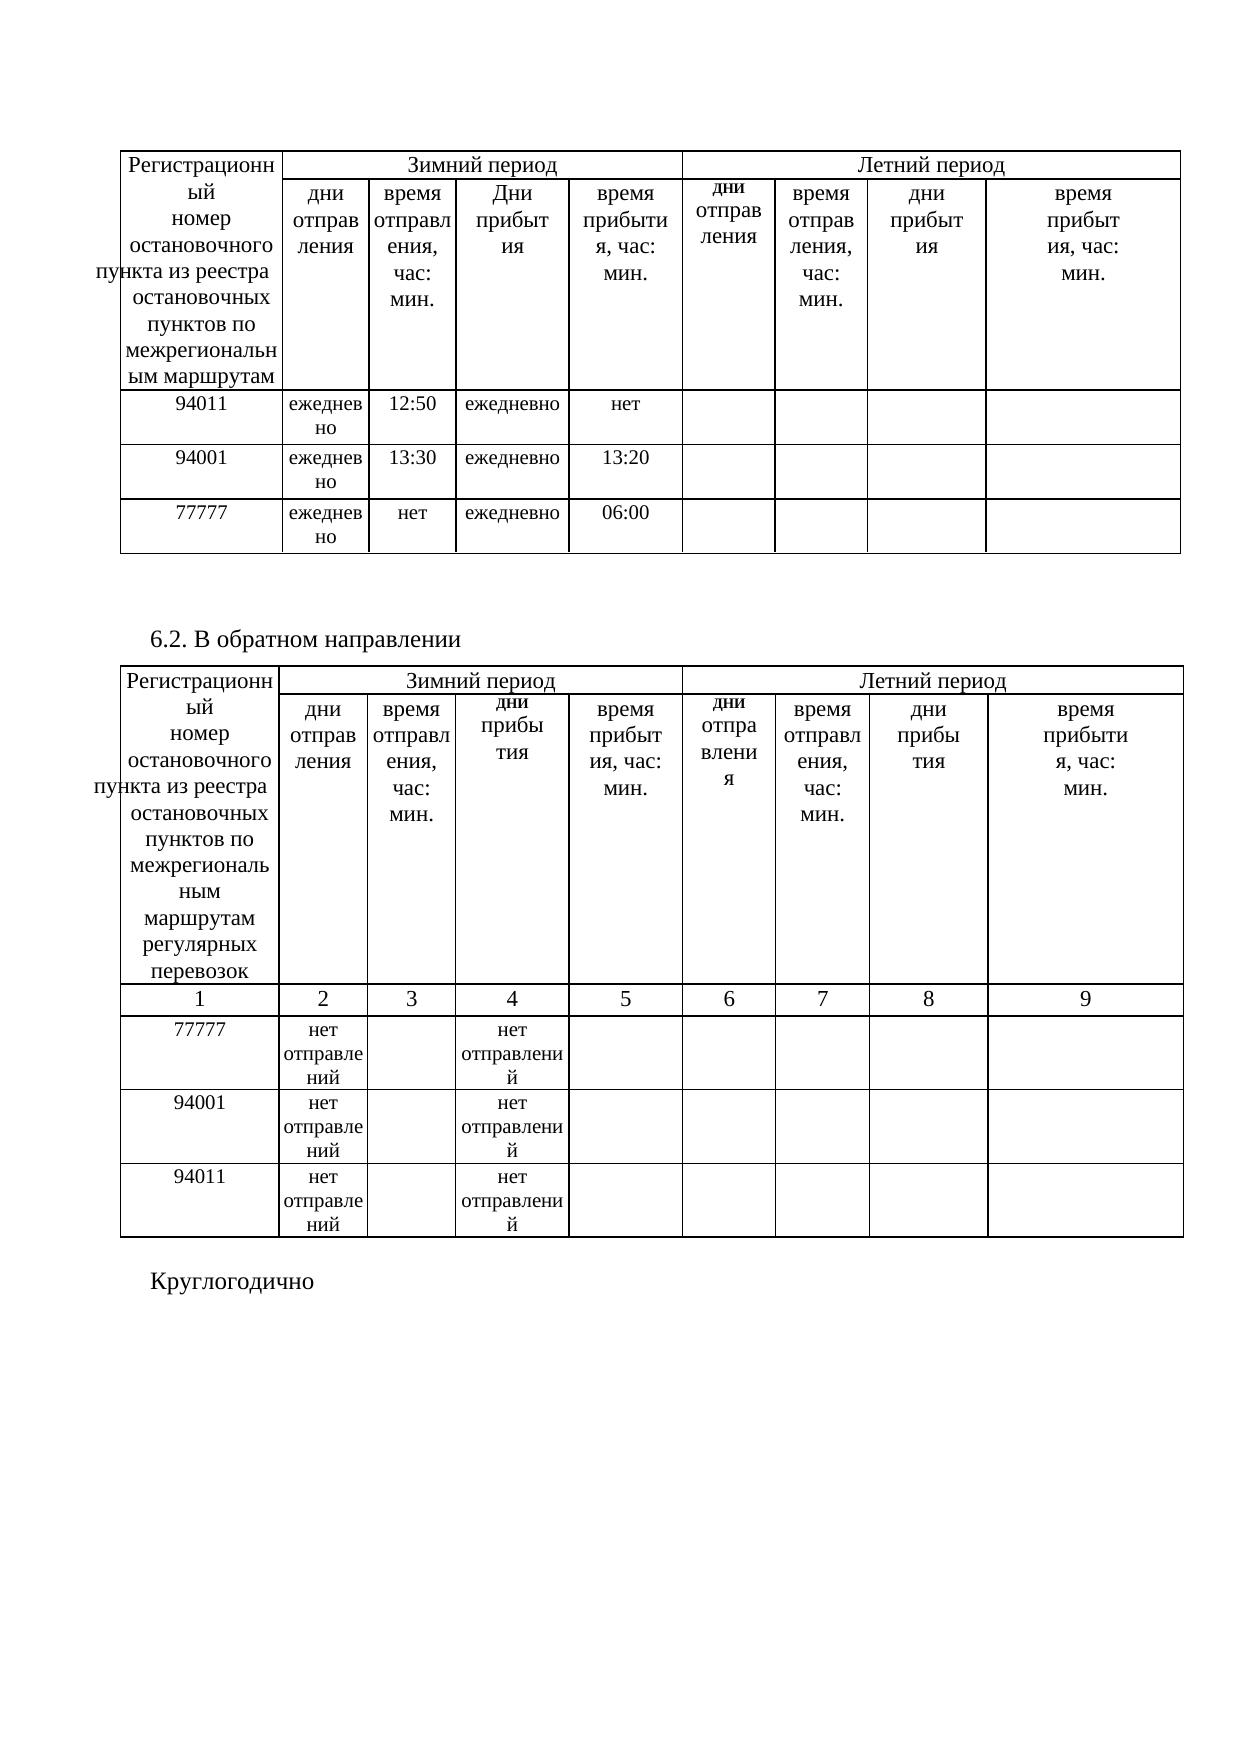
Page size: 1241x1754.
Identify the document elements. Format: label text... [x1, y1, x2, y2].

table_cell [989, 1164, 1183, 1236]
table_cell [776, 391, 867, 444]
table_cell [570, 1090, 682, 1162]
table_cell 4 [456, 985, 568, 1015]
table_cell [870, 1090, 987, 1162]
table_cell [868, 445, 985, 498]
table_cell время отправл ения, час: мин. [368, 695, 455, 983]
table_cell время прибыти я, час: мин. [989, 695, 1183, 983]
table_cell ежедневно [283, 391, 368, 444]
table_cell время отправл ения, час: мин. [776, 695, 869, 983]
table_header Регистрационный номер остановочного пункта из реестра остановочных пунктов по межрегиональным маршрутам регулярных перевозок [121, 667, 278, 983]
table_cell [683, 1090, 775, 1162]
table_cell 06:00 [570, 500, 682, 552]
table_cell [868, 500, 985, 552]
table_cell нет [570, 391, 682, 444]
table_cell 9 [989, 985, 1183, 1015]
table_cell ДНИ отправ ления [683, 180, 774, 389]
table_cell [868, 391, 985, 444]
table_cell 94011 [121, 1164, 278, 1236]
table_cell [368, 1164, 455, 1236]
table_cell [870, 1164, 987, 1236]
table_cell ежедневно [457, 445, 568, 498]
table_cell [989, 1017, 1183, 1089]
table_cell ежедневно [457, 500, 568, 552]
table_cell [987, 445, 1180, 498]
table_cell 94001 [121, 1090, 278, 1162]
table_cell дни отправ ления [280, 695, 367, 983]
table_cell дни отправ ления [283, 180, 368, 389]
table_cell 13:30 [370, 445, 455, 498]
table_cell [987, 500, 1180, 552]
table_cell [683, 500, 774, 552]
table_cell 1 [121, 985, 278, 1015]
table_cell время прибыти я, час: мин. [570, 180, 682, 389]
table_cell 7 [776, 985, 869, 1015]
text Круглогодично [150, 1266, 1090, 1295]
table_cell [683, 1164, 775, 1236]
table_cell [368, 1090, 455, 1162]
table_cell 94011 [121, 391, 282, 444]
table_cell 3 [368, 985, 455, 1015]
table_cell [776, 1017, 869, 1089]
table_cell [987, 391, 1180, 444]
table_cell [776, 1090, 869, 1162]
table_cell ДНИ прибы тия [456, 695, 568, 983]
table_cell 8 [870, 985, 987, 1015]
table_cell [870, 1017, 987, 1089]
table_header Летний период [683, 152, 1180, 178]
table_header Зимний период [283, 152, 682, 178]
table_cell ежедневно [283, 500, 368, 552]
table_cell 77777 [121, 1017, 278, 1089]
table_cell 94001 [121, 445, 282, 498]
table_cell [368, 1017, 455, 1089]
table_cell нет отправлений [280, 1090, 367, 1162]
table_cell нет отправлений [280, 1017, 367, 1089]
table_cell [570, 1164, 682, 1236]
table_header Зимний период [280, 667, 682, 693]
table_cell [683, 445, 774, 498]
table_cell 5 [570, 985, 682, 1015]
table_cell дни прибыт ия [868, 180, 985, 389]
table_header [121, 152, 282, 389]
table_cell [683, 1017, 775, 1089]
table_cell нет отправлений [280, 1164, 367, 1236]
table_cell нет [370, 500, 455, 552]
table_cell ежедневно [457, 391, 568, 444]
table_cell 12:50 [370, 391, 455, 444]
table_header Летний период [683, 667, 1183, 693]
table_cell [570, 1017, 682, 1089]
table_cell 77777 [121, 500, 282, 552]
table_cell нет отправлений [456, 1164, 568, 1236]
table_cell время прибыт ия, час: мин. [570, 695, 682, 983]
table_cell [776, 1164, 869, 1236]
table_cell ДНИ отпра влени я [683, 695, 775, 983]
table_cell время прибыт ия, час: мин. [987, 180, 1180, 389]
table_cell 2 [280, 985, 367, 1015]
table_cell Дни прибыт ия [457, 180, 568, 389]
table_cell ежедневно [283, 445, 368, 498]
table_cell 13:20 [570, 445, 682, 498]
table_cell [776, 500, 867, 552]
table_cell [989, 1090, 1183, 1162]
text 6.2. В обратном направлении [150, 624, 1090, 653]
table_cell нет отправлений [456, 1090, 568, 1162]
table_cell [776, 445, 867, 498]
table_cell время отправл ения, час: мин. [370, 180, 455, 389]
table_cell нет отправлений [456, 1017, 568, 1089]
table_cell время отправ ления, час: мин. [776, 180, 867, 389]
table_cell 6 [683, 985, 775, 1015]
table_cell дни прибы тия [870, 695, 987, 983]
table_cell [683, 391, 774, 444]
